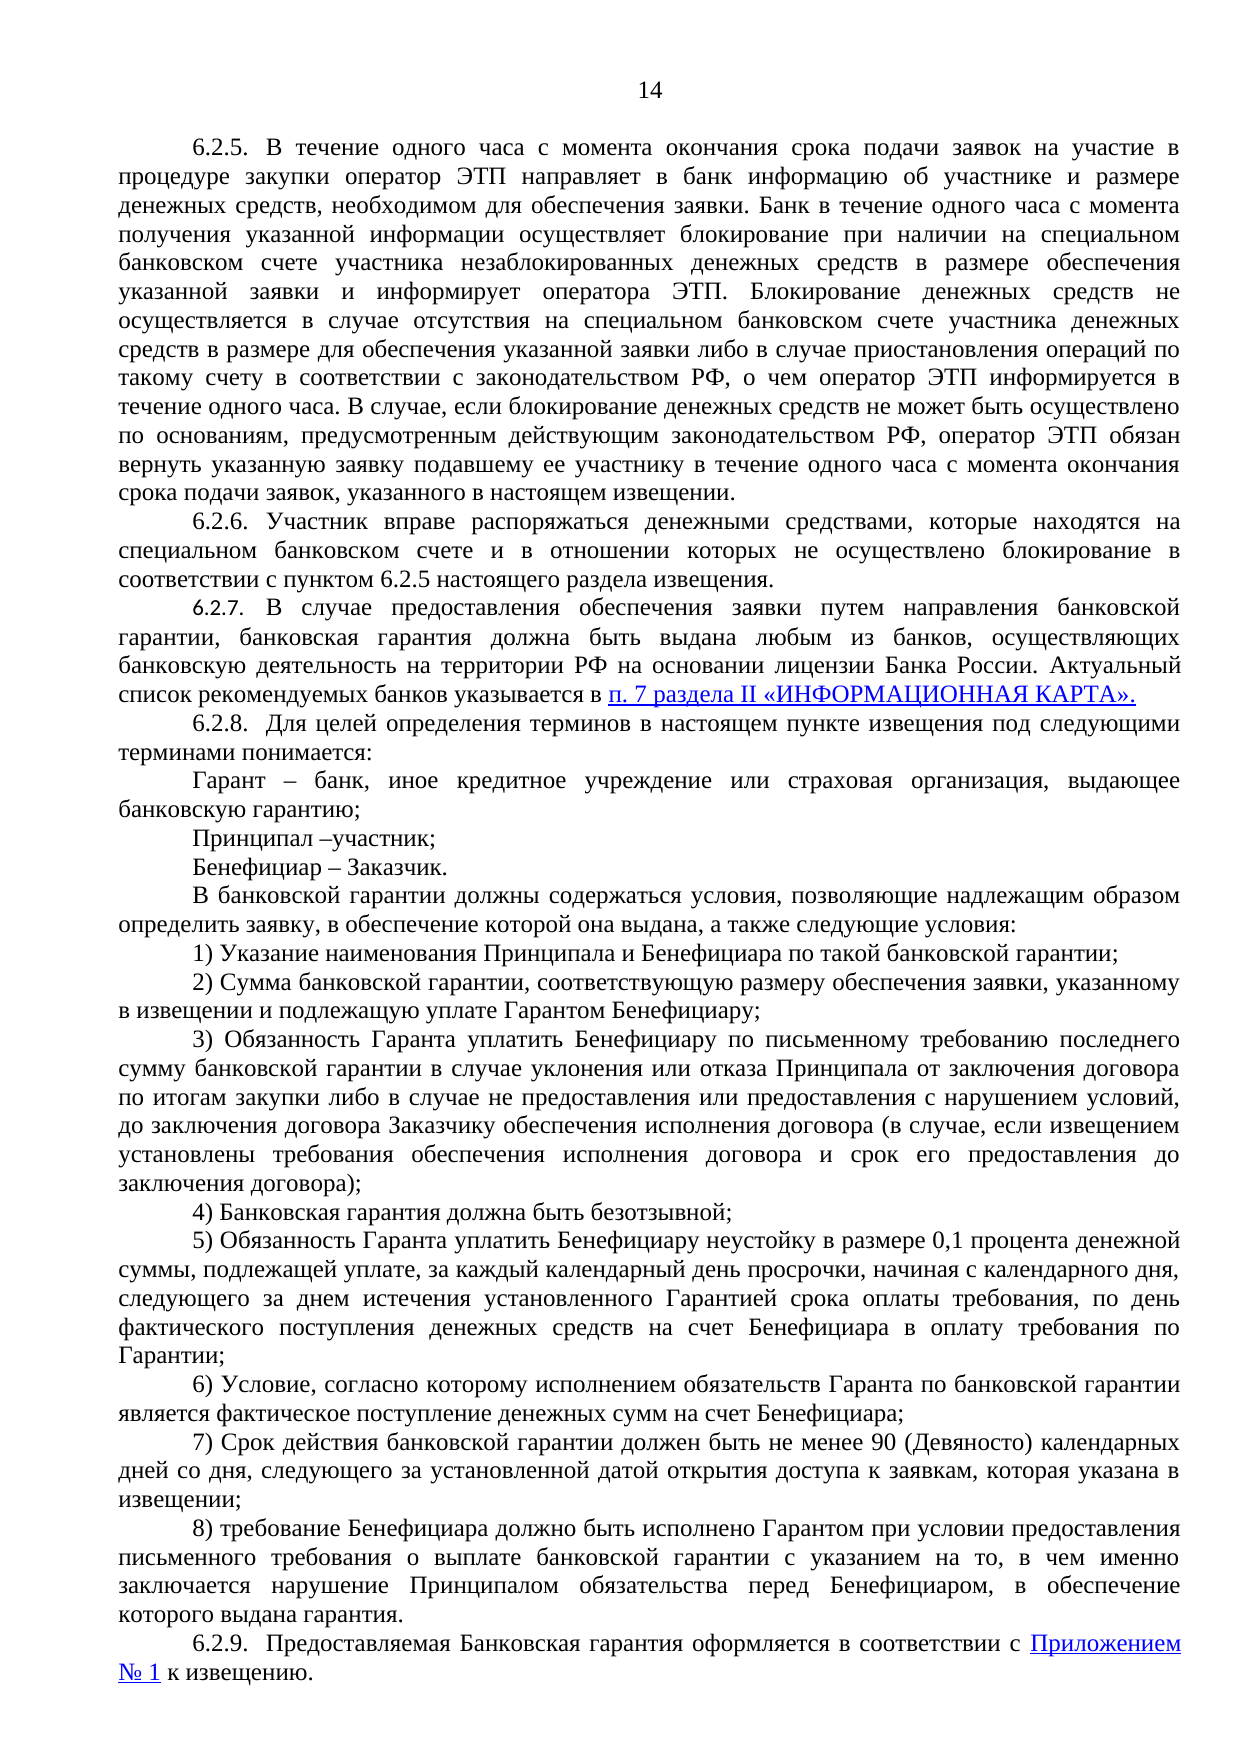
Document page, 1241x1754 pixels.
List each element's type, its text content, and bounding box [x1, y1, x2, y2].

text Бенефициар – Заказчик. [118, 852, 1181, 880]
list В течение одного часа с момента окончания срока подачи заявок на участие в процедуре закупки оператор ЭТП направляет в банк информацию об участнике и размере денежных средств, необходимом для обеспечения заявки. Банк в течение одного часа с момента получения указанной информации осуществляет блокирование при наличии на специальном банковском счете участника незаблокированных денежных средств в размере обеспечения указанной заявки и информирует оператора ЭТП. Блокирование денежных средств не осуществляется в случае отсутствия на специальном банковском счете участника денежных средств в размере для обеспечения указанной заявки либо в случае приостановления операций по такому счету в соответствии с законодательством РФ, о чем оператор ЭТП информируется в течение одного часа. В случае, если блокирование денежных средств не может быть осуществлено по основаниям, предусмотренным действующим законодательством РФ, оператор ЭТП обязан вернуть указанную заявку подавшему ее участнику в течение одного часа с момента окончания срока подачи заявок, указанного в настоящем извещении. [118, 132, 1181, 506]
text 4) Банковская гарантия должна быть безотзывной; [118, 1197, 1181, 1225]
text В банковской гарантии должны содержаться условия, позволяющие надлежащим образом определить заявку, в обеспечение которой она выдана, а также следующие условия: [118, 880, 1181, 938]
list Участник вправе распоряжаться денежными средствами, которые находятся на специальном банковском счете и в отношении которых не осуществлено блокирование в соответствии с пунктом 6.2.5 настоящего раздела извещения. [118, 506, 1181, 592]
text Принципал –участник; [118, 823, 1181, 852]
text 3) Обязанность Гаранта уплатить Бенефициару по письменному требованию последнего сумму банковской гарантии в случае уклонения или отказа Принципала от заключения договора по итогам закупки либо в случае не предоставления или предоставления с нарушением условий, до заключения договора Заказчику обеспечения исполнения договора (в случае, если извещением установлены требования обеспечения исполнения договора и срок его предоставления до заключения договора); [118, 1024, 1181, 1197]
text 7) Срок действия банковской гарантии должен быть не менее 90 (Девяносто) календарных дней со дня, следующего за установленной датой открытия доступа к заявкам, которая указана в извещении; [118, 1427, 1181, 1513]
text 8) требование Бенефициара должно быть исполнено Гарантом при условии предоставления письменного требования о выплате банковской гарантии с указанием на то, в чем именно заключается нарушение Принципалом обязательства перед Бенефициаром, в обеспечение которого выдана гарантия. [118, 1513, 1181, 1628]
text 5) Обязанность Гаранта уплатить Бенефициару неустойку в размере 0,1 процента денежной суммы, подлежащей уплате, за каждый календарный день просрочки, начиная с календарного дня, следующего за днем истечения установленного Гарантией срока оплаты требования, по день фактического поступления денежных средств на счет Бенефициара в оплату требования по Гарантии; [118, 1225, 1181, 1369]
list В случае предоставления обеспечения заявки путем направления банковской гарантии, банковская гарантия должна быть выдана любым из банков, осуществляющих банковскую деятельность на территории РФ на основании лицензии Банка России. Актуальный список рекомендуемых банков указывается в п. 7 раздела II «ИНФОРМАЦИОННАЯ КАРТА». [118, 592, 1181, 708]
list Для целей определения терминов в настоящем пункте извещения под следующими терминами понимается: [118, 708, 1181, 765]
text Гарант – банк, иное кредитное учреждение или страховая организация, выдающее банковскую гарантию; [118, 765, 1181, 823]
text 1) Указание наименования Принципала и Бенефициара по такой банковской гарантии; [118, 938, 1181, 967]
list Предоставляемая Банковская гарантия оформляется в соответствии с Приложением № 1 к извещению. [118, 1628, 1181, 1685]
text 6) Условие, согласно которому исполнением обязательств Гаранта по банковской гарантии является фактическое поступление денежных сумм на счет Бенефициара; [118, 1369, 1181, 1427]
text 2) Сумма банковской гарантии, соответствующую размеру обеспечения заявки, указанному в извещении и подлежащую уплате Гарантом Бенефициару; [118, 967, 1181, 1024]
